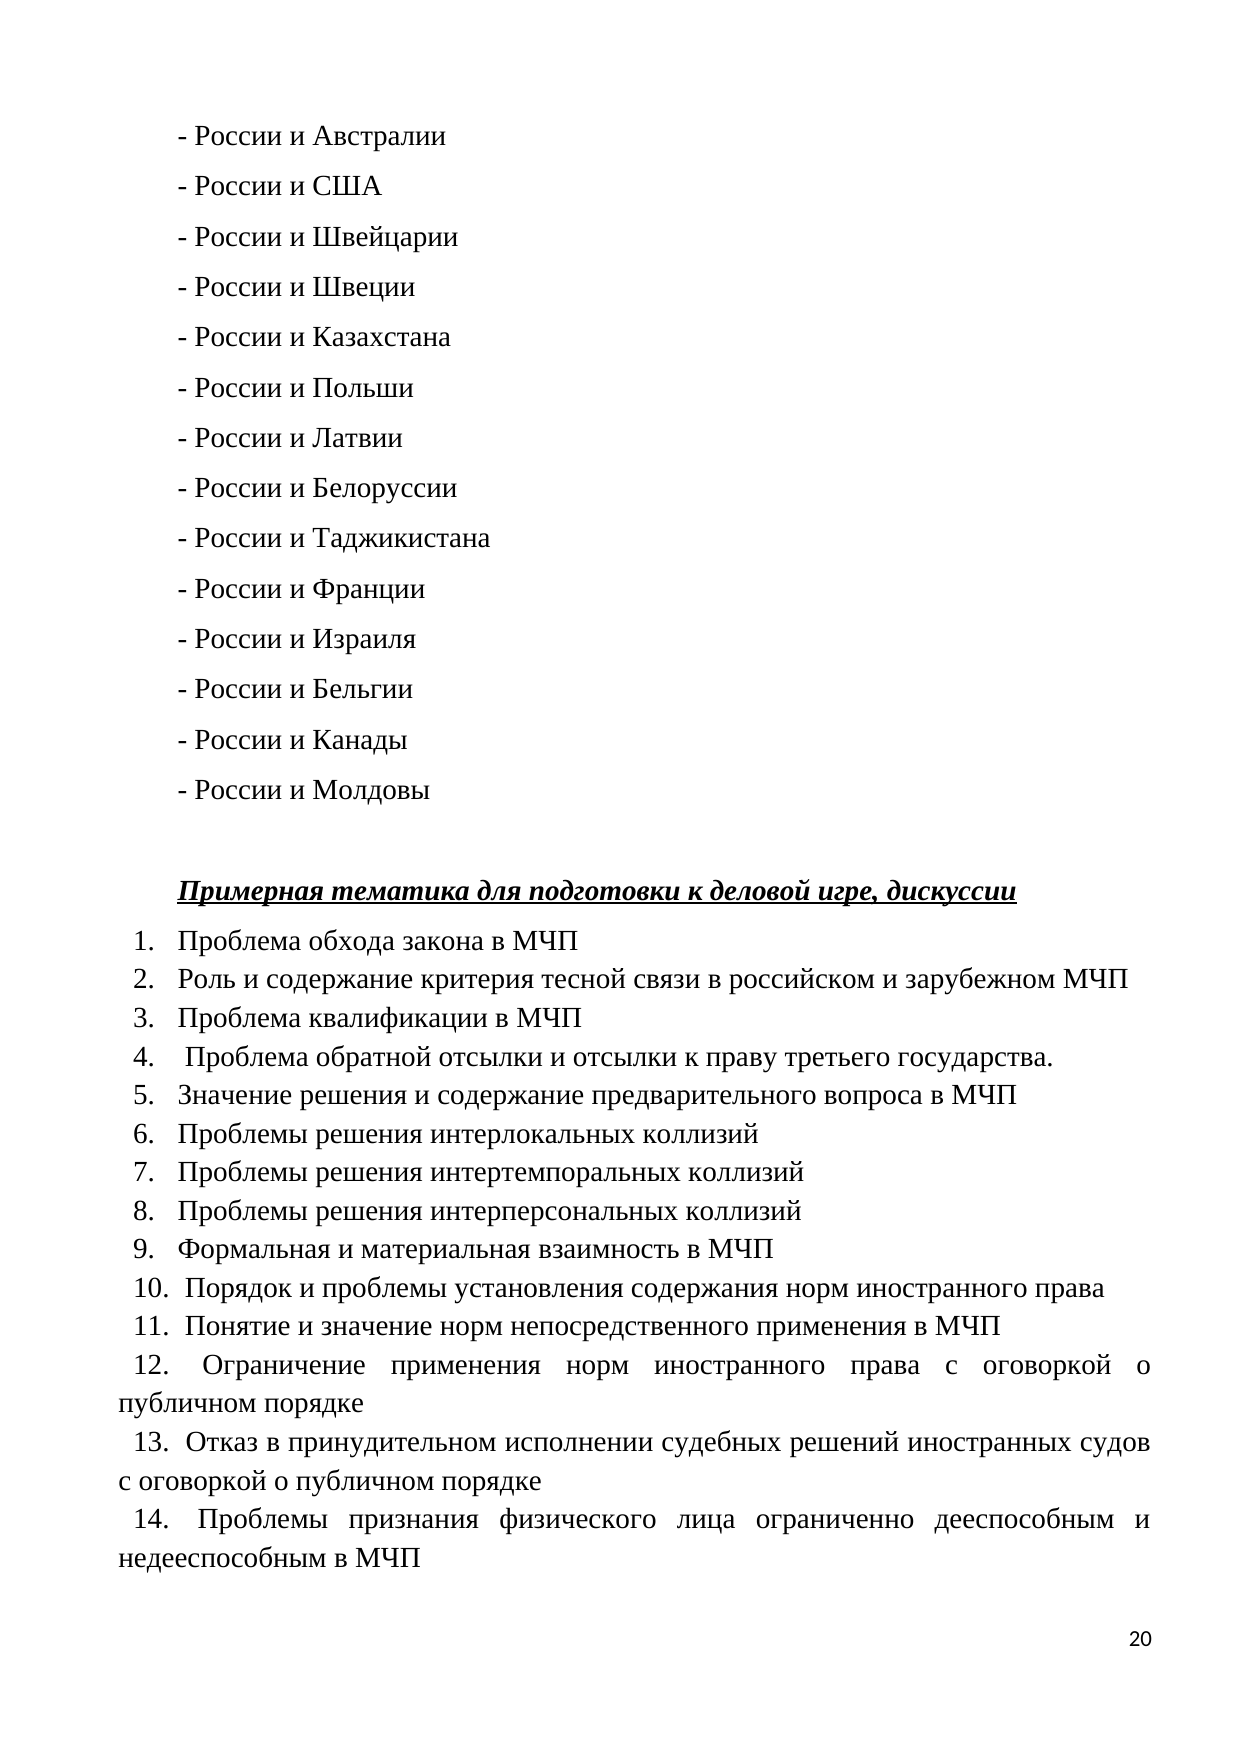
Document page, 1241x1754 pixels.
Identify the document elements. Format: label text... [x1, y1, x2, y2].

list Проблемы решения интерперсональных коллизий [118, 1193, 1152, 1226]
text - России и Белоруссии [118, 470, 1152, 504]
text - России и Польши [118, 370, 1152, 403]
list Проблема обхода закона в МЧП [118, 923, 1152, 957]
list Формальная и материальная взаимность в МЧП [118, 1231, 1152, 1265]
list Роль и содержание критерия тесной связи в российском и зарубежном МЧП [118, 962, 1152, 995]
list Проблема квалификации в МЧП [118, 1000, 1152, 1034]
list Проблемы признания физического лица ограниченно дееспособным и недееспособным в МЧП [118, 1501, 1152, 1573]
text - России и Молдовы [118, 772, 1152, 806]
list Проблема обратной отсылки и отсылки к праву третьего государства. [118, 1039, 1152, 1072]
text - России и Израиля [118, 621, 1152, 655]
text - России и Швейцарии [118, 219, 1152, 252]
list Значение решения и содержание предварительного вопроса в МЧП [118, 1077, 1152, 1111]
text - России и Латвии [118, 420, 1152, 453]
list Понятие и значение норм непосредственного применения в МЧП [118, 1308, 1152, 1342]
text - России и Швеции [118, 269, 1152, 303]
text - России и Австралии [118, 118, 1152, 152]
text - России и Канады [118, 722, 1152, 755]
text - России и Франции [118, 571, 1152, 604]
list Отказ в принудительном исполнении судебных решений иностранных судов с оговоркой о публичном порядке [118, 1424, 1152, 1496]
text - России и США [118, 168, 1152, 202]
text - России и Бельгии [118, 672, 1152, 705]
text - России и Таджикистана [118, 521, 1152, 554]
list Проблемы решения интерлокальных коллизий [118, 1116, 1152, 1149]
list Проблемы решения интертемпоральных коллизий [118, 1154, 1152, 1188]
text - России и Казахстана [118, 319, 1152, 353]
list Порядок и проблемы установления содержания норм иностранного права [118, 1270, 1152, 1303]
list Ограничение применения норм иностранного права с оговоркой о публичном порядке [118, 1347, 1152, 1419]
text Примерная тематика для подготовки к деловой игре, дискуссии [118, 873, 1152, 906]
